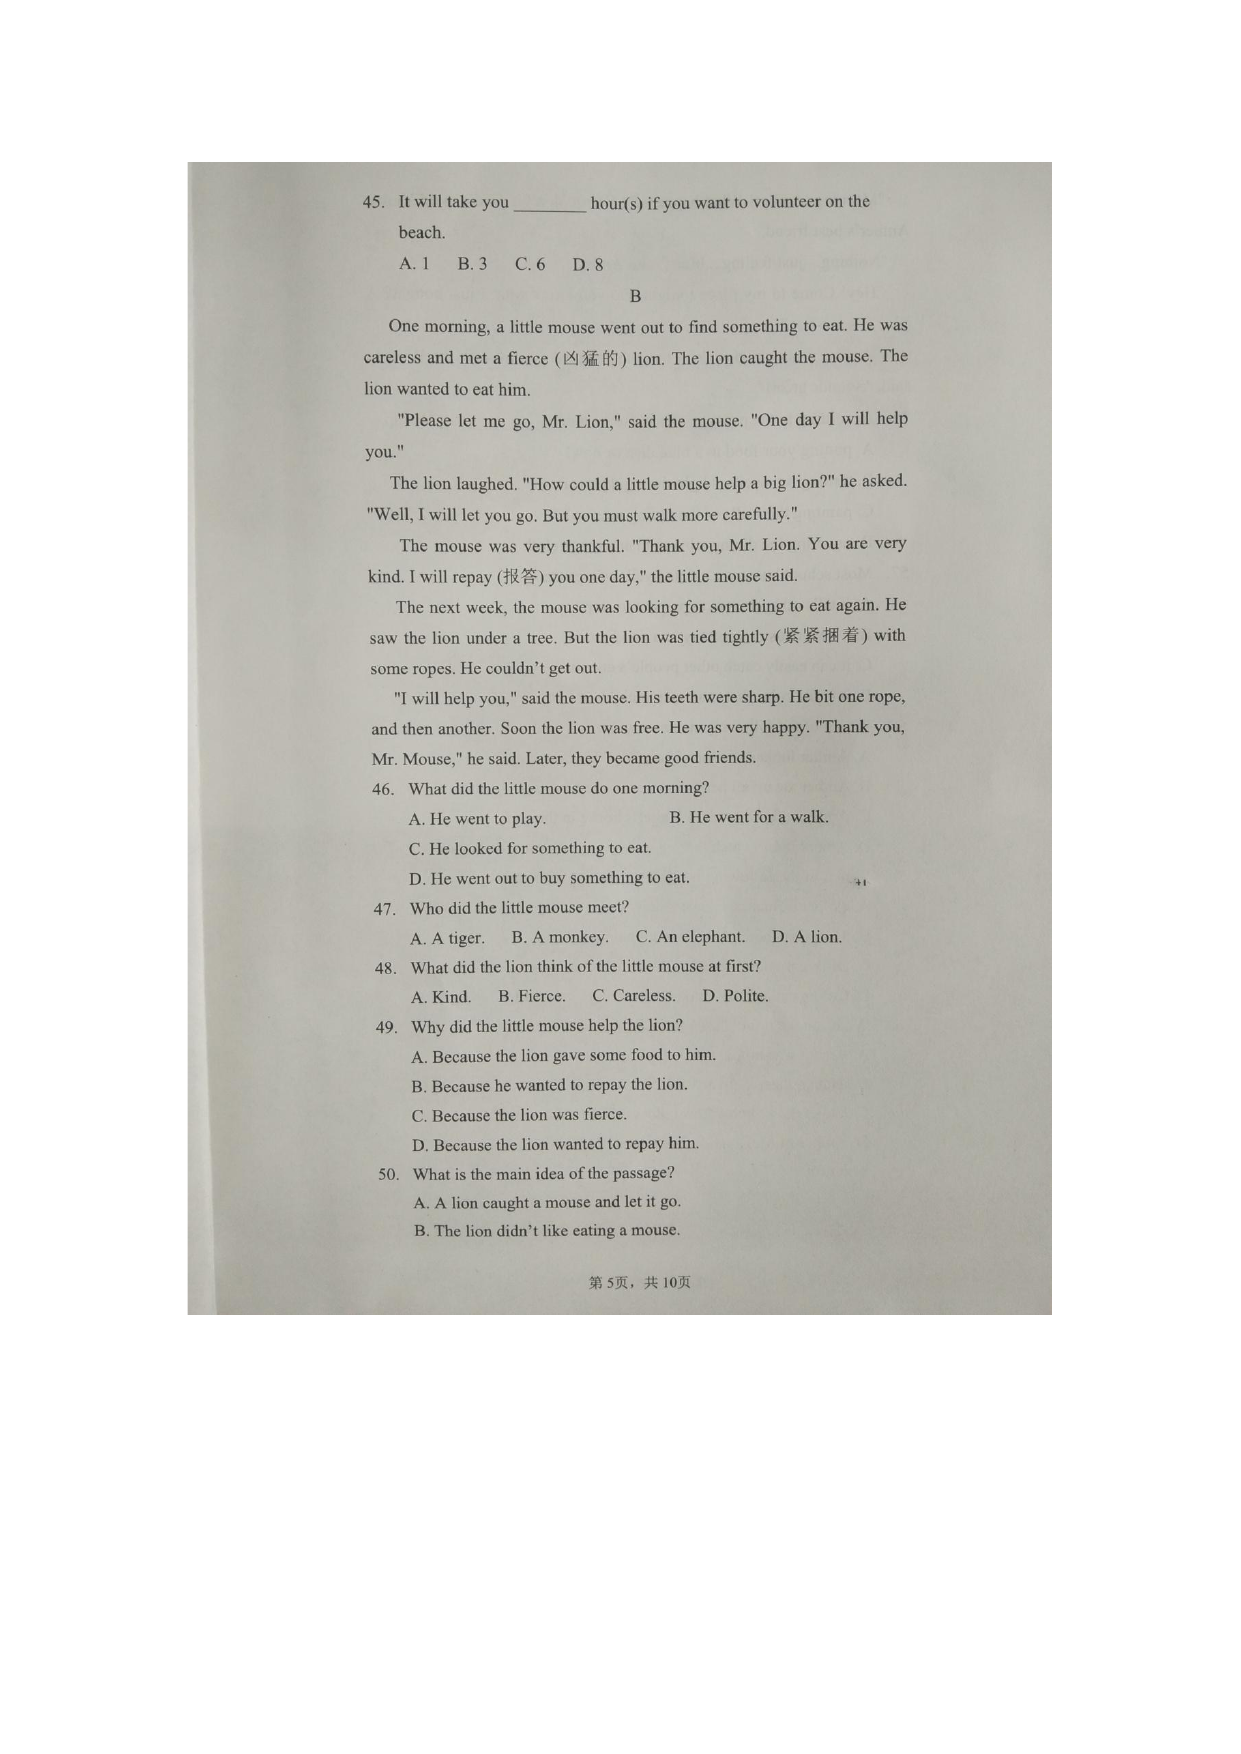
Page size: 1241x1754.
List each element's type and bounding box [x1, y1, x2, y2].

picture [187, 162, 1052, 1315]
